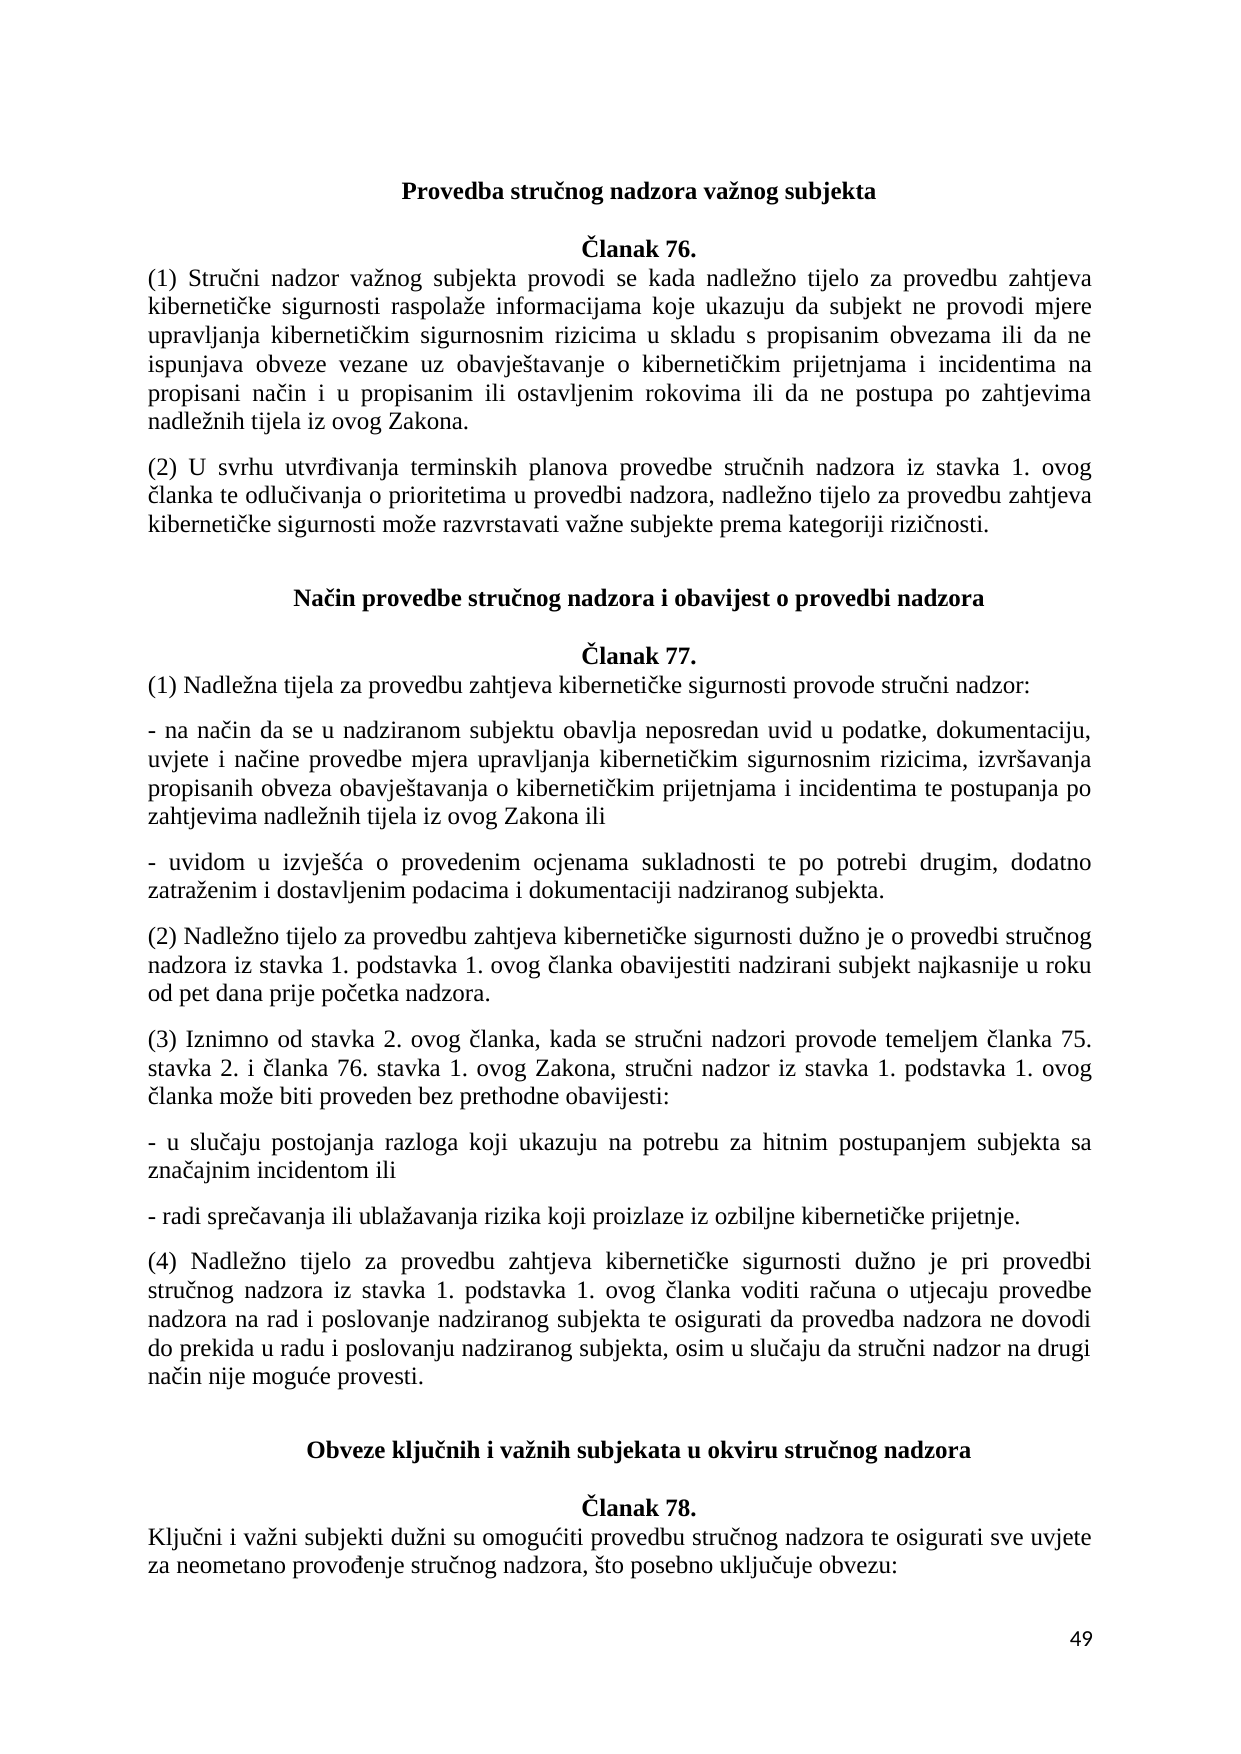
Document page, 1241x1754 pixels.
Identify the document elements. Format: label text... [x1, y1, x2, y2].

text (4) Nadležno tijelo za provedbu zahtjeva kibernetičke sigurnosti dužno je pri provedbi stručnog nadzora iz stavka 1. podstavka 1. ovog članka voditi računa o utjecaju provedbe nadzora na rad i poslovanje nadziranog subjekta te osigurati da provedba nadzora ne dovodi do prekida u radu i poslovanju nadziranog subjekta, osim u slučaju da stručni nadzor na drugi način nije moguće provesti. [148, 1246, 1093, 1390]
text (2) U svrhu utvrđivanja terminskih planova provedbe stručnih nadzora iz stavka 1. ovog članka te odlučivanja o prioritetima u provedbi nadzora, nadležno tijelo za provedbu zahtjeva kibernetičke sigurnosti može razvrstavati važne subjekte prema kategoriji rizičnosti. [148, 452, 1093, 538]
text Način provedbe stručnog nadzora i obavijest o provedbi nadzora [185, 583, 1093, 612]
text - u slučaju postojanja razloga koji ukazuju na potrebu za hitnim postupanjem subjekta sa značajnim incidentom ili [148, 1127, 1093, 1184]
text Obveze ključnih i važnih subjekata u okviru stručnog nadzora [185, 1436, 1093, 1464]
text Članak 76. [185, 234, 1093, 263]
text Članak 77. [185, 641, 1093, 670]
text Provedba stručnog nadzora važnog subjekta [185, 176, 1093, 205]
text Ključni i važni subjekti dužni su omogućiti provedbu stručnog nadzora te osigurati sve uvjete za neometano provođenje stručnog nadzora, što posebno uključuje obvezu: [148, 1522, 1093, 1579]
text - radi sprečavanja ili ublažavanja rizika koji proizlaze iz ozbiljne kibernetičke prijetnje. [148, 1201, 1093, 1230]
text - uvidom u izvješća o provedenim ocjenama sukladnosti te po potrebi drugim, dodatno zatraženim i dostavljenim podacima i dokumentaciji nadziranog subjekta. [148, 847, 1093, 904]
text (1) Nadležna tijela za provedbu zahtjeva kibernetičke sigurnosti provode stručni nadzor: [148, 670, 1093, 698]
text (1) Stručni nadzor važnog subjekta provodi se kada nadležno tijelo za provedbu zahtjeva kibernetičke sigurnosti raspolaže informacijama koje ukazuju da subjekt ne provodi mjere upravljanja kibernetičkim sigurnosnim rizicima u skladu s propisanim obvezama ili da ne ispunjava obveze vezane uz obavještavanje o kibernetičkim prijetnjama i incidentima na propisani način i u propisanim ili ostavljenim rokovima ili da ne postupa po zahtjevima nadležnih tijela iz ovog Zakona. [148, 263, 1093, 435]
text (3) Iznimno od stavka 2. ovog članka, kada se stručni nadzori provode temeljem članka 75. stavka 2. i članka 76. stavka 1. ovog Zakona, stručni nadzor iz stavka 1. podstavka 1. ovog članka može biti proveden bez prethodne obavijesti: [148, 1024, 1093, 1110]
text - na način da se u nadziranom subjektu obavlja neposredan uvid u podatke, dokumentaciju, uvjete i načine provedbe mjera upravljanja kibernetičkim sigurnosnim rizicima, izvršavanja propisanih obveza obavještavanja o kibernetičkim prijetnjama i incidentima te postupanja po zahtjevima nadležnih tijela iz ovog Zakona ili [148, 715, 1093, 830]
text (2) Nadležno tijelo za provedbu zahtjeva kibernetičke sigurnosti dužno je o provedbi stručnog nadzora iz stavka 1. podstavka 1. ovog članka obavijestiti nadzirani subjekt najkasnije u roku od pet dana prije početka nadzora. [148, 921, 1093, 1007]
text Članak 78. [185, 1493, 1093, 1522]
